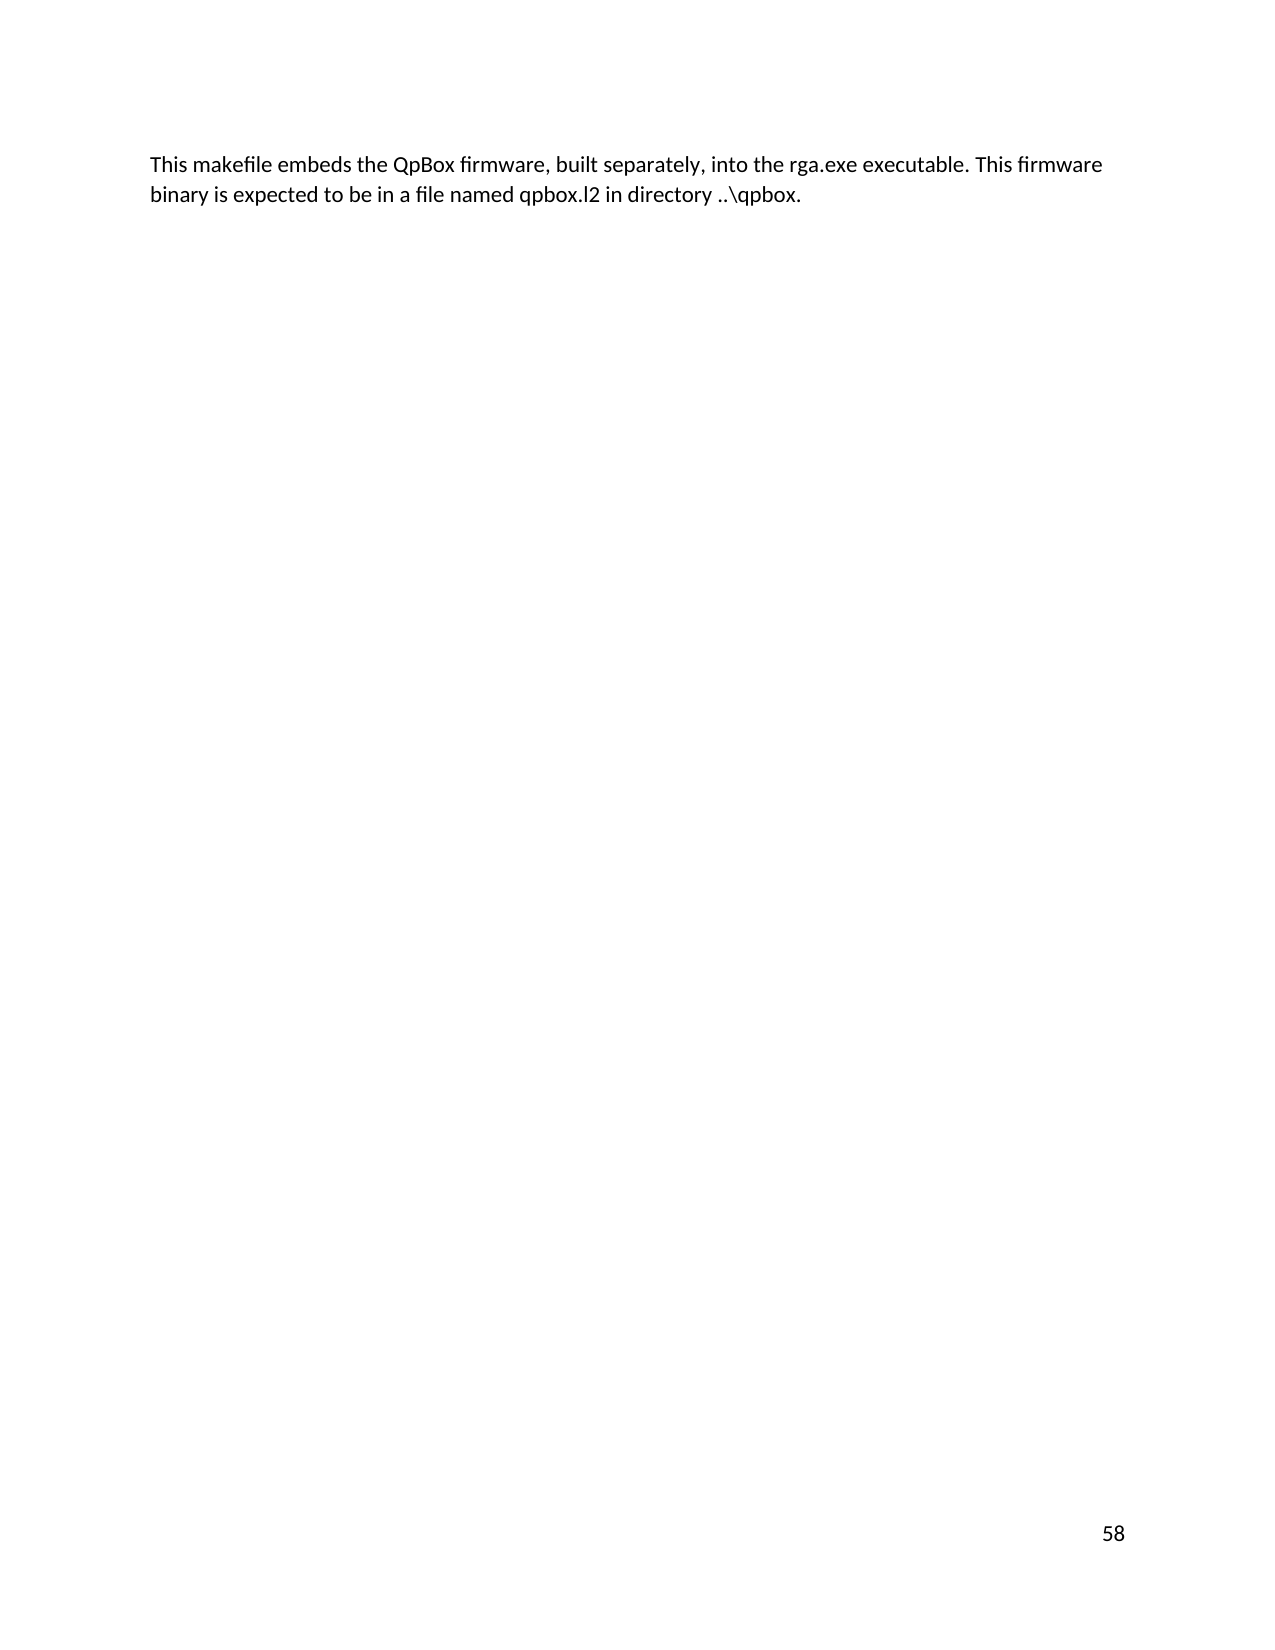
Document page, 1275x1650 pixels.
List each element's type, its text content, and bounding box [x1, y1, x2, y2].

text This makefile embeds the QpBox firmware, built separately, into the rga.exe executable. This firmware binary is expected to be in a file named qpbox.l2 in directory ..\qpbox. [150, 150, 1125, 208]
